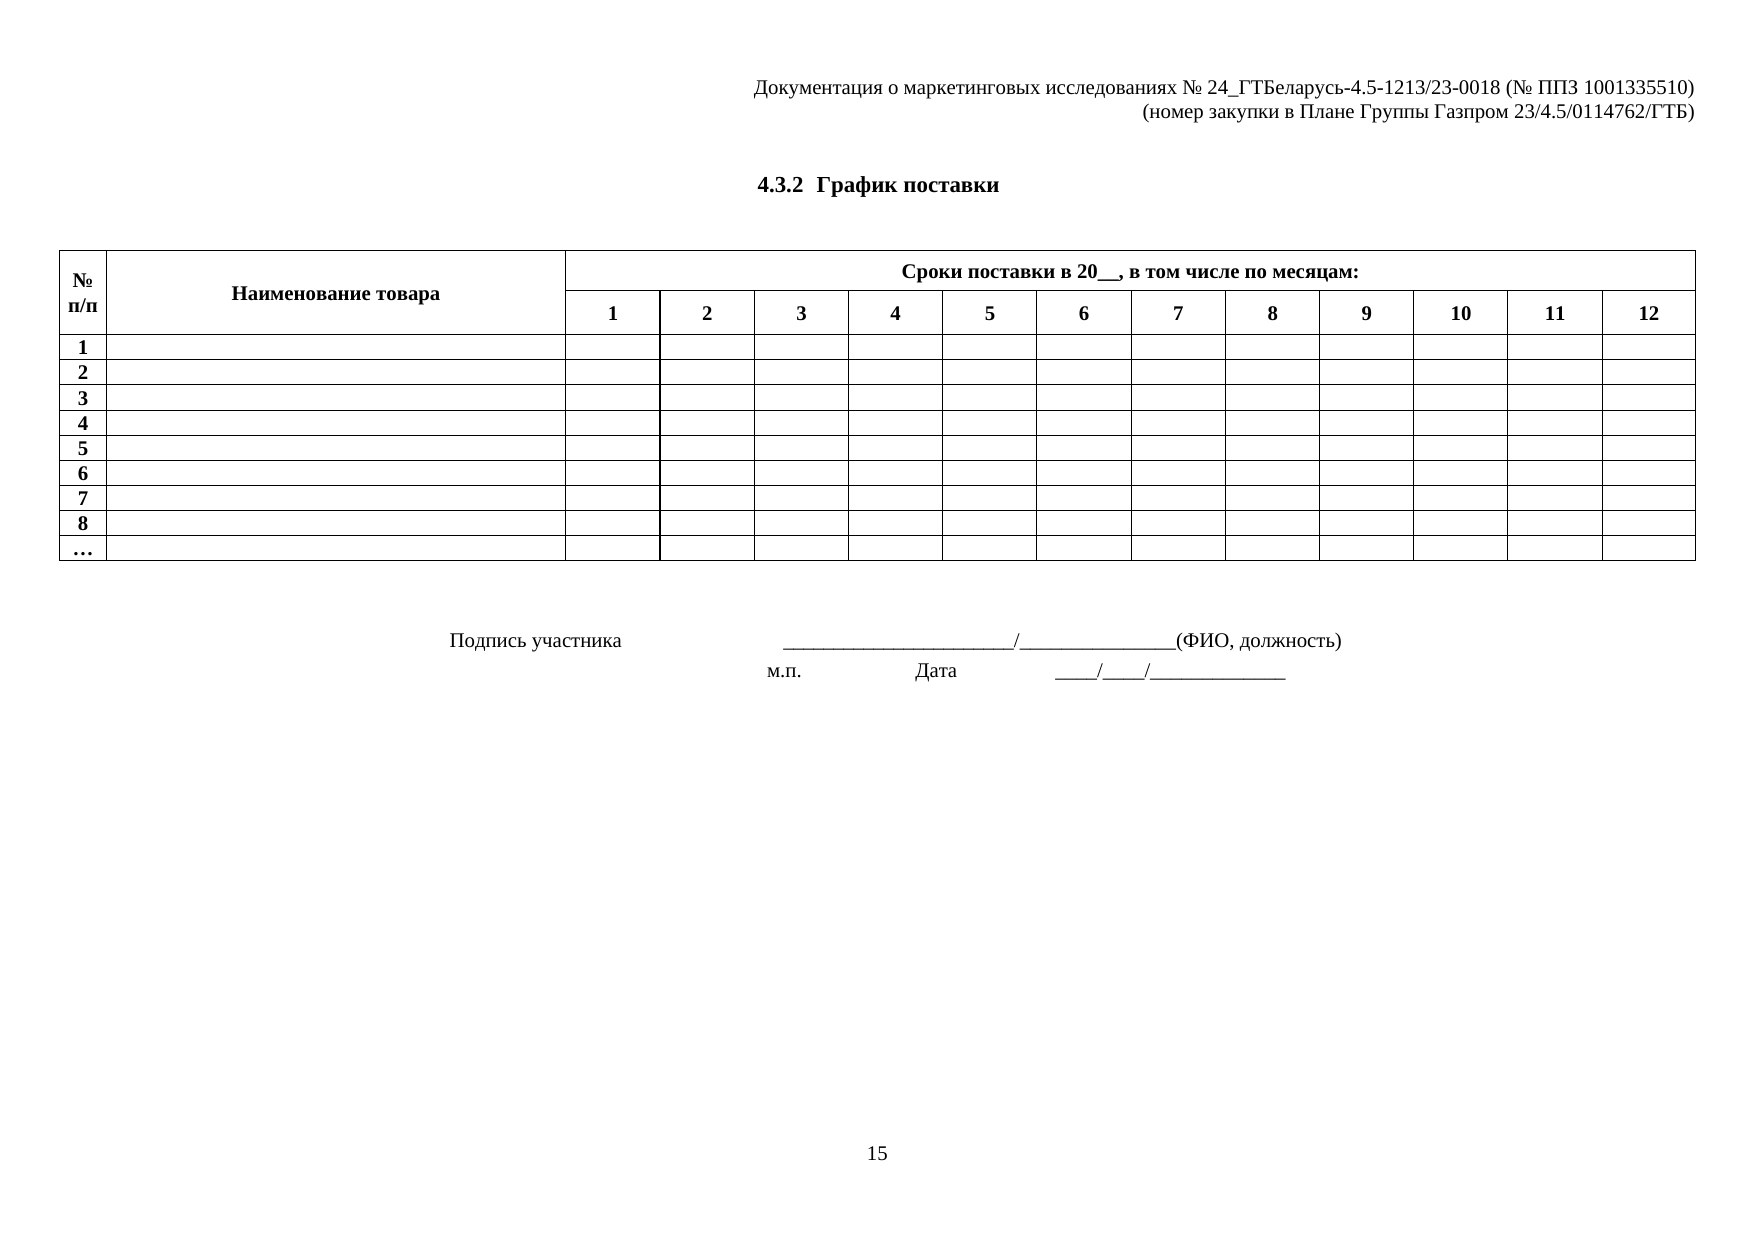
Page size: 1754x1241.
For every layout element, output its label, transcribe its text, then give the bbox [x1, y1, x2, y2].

table_cell [661, 486, 754, 510]
table_cell [1037, 360, 1131, 384]
table_cell [1037, 536, 1131, 560]
table_header Сроки поставки в 20__, в том числе по месяцам: [566, 251, 1695, 290]
table_cell 7 [1132, 291, 1225, 334]
table_cell [1226, 385, 1319, 409]
table_cell [943, 360, 1036, 384]
table_cell [107, 461, 565, 485]
table_cell [1508, 536, 1602, 560]
table_cell [1226, 360, 1319, 384]
table_cell [1226, 436, 1319, 460]
table_cell [1603, 511, 1695, 535]
table_cell [849, 486, 942, 510]
table_cell [1037, 461, 1131, 485]
table_cell [1132, 335, 1225, 359]
table_cell [1320, 536, 1413, 560]
table_cell [1603, 436, 1695, 460]
table_cell [1226, 511, 1319, 535]
table_cell 10 [1414, 291, 1507, 334]
table_cell [1414, 360, 1507, 384]
table_cell [849, 461, 942, 485]
table_cell [1132, 511, 1225, 535]
table_cell 8 [60, 511, 106, 535]
table_cell 9 [1320, 291, 1413, 334]
table_cell [755, 536, 848, 560]
table_cell [107, 436, 565, 460]
table_cell [1508, 486, 1602, 510]
table_cell [943, 486, 1036, 510]
table_cell [755, 511, 848, 535]
table_cell [943, 536, 1036, 560]
table_cell [1603, 360, 1695, 384]
table_cell [566, 486, 659, 510]
table_cell [755, 461, 848, 485]
table_cell [1132, 461, 1225, 485]
table_cell [1414, 436, 1507, 460]
table_cell [1508, 411, 1602, 434]
table_cell [566, 511, 659, 535]
table_cell [849, 536, 942, 560]
table_cell [661, 385, 754, 409]
table_cell [849, 411, 942, 434]
table_cell 2 [661, 291, 754, 334]
table_cell [1320, 411, 1413, 434]
table_cell 3 [755, 291, 848, 334]
table_cell … [60, 536, 106, 560]
table_cell [661, 411, 754, 434]
table_cell [1603, 536, 1695, 560]
table_cell [107, 385, 565, 409]
table_cell [943, 335, 1036, 359]
table_cell [943, 411, 1036, 434]
table_cell [566, 385, 659, 409]
table_cell [566, 536, 659, 560]
table_cell [1226, 461, 1319, 485]
table_cell 7 [60, 486, 106, 510]
table_cell [661, 511, 754, 535]
table_cell [661, 536, 754, 560]
table_cell [107, 335, 565, 359]
table_cell [1320, 436, 1413, 460]
table_cell [107, 411, 565, 434]
table_cell [755, 411, 848, 434]
table_cell [1603, 486, 1695, 510]
table_cell 2 [60, 360, 106, 384]
table_cell [1320, 385, 1413, 409]
table_cell 5 [943, 291, 1036, 334]
table_cell [1414, 511, 1507, 535]
table_cell 8 [1226, 291, 1319, 334]
table_cell [661, 335, 754, 359]
table_cell 4 [60, 411, 106, 434]
table_cell [566, 335, 659, 359]
table_cell [755, 436, 848, 460]
table_cell [1226, 335, 1319, 359]
table_cell [849, 511, 942, 535]
table_cell [755, 335, 848, 359]
table_cell [1414, 486, 1507, 510]
table_cell [1226, 486, 1319, 510]
table_cell [661, 436, 754, 460]
table_cell [1037, 411, 1131, 434]
table_cell [1508, 436, 1602, 460]
table_cell [755, 486, 848, 510]
table_cell [1320, 461, 1413, 485]
table_cell [661, 360, 754, 384]
table_cell 12 [1603, 291, 1695, 334]
table_cell [1414, 385, 1507, 409]
table_cell [1603, 411, 1695, 434]
table_cell [755, 385, 848, 409]
table_header № п/п [60, 251, 106, 334]
table_cell [107, 536, 565, 560]
list График поставки [59, 171, 1698, 198]
table_cell [1414, 335, 1507, 359]
table_cell [566, 461, 659, 485]
table_cell [1132, 486, 1225, 510]
table_cell [1132, 385, 1225, 409]
table_cell [1508, 461, 1602, 485]
table_cell [849, 335, 942, 359]
table_cell 6 [1037, 291, 1131, 334]
table_cell 1 [60, 335, 106, 359]
table_cell 3 [60, 385, 106, 409]
table_cell [943, 511, 1036, 535]
table_cell 4 [849, 291, 942, 334]
table_cell [1132, 411, 1225, 434]
table_cell [849, 385, 942, 409]
table_cell [1037, 486, 1131, 510]
table_cell [943, 461, 1036, 485]
table_cell [1603, 335, 1695, 359]
table_cell [755, 360, 848, 384]
table_cell [943, 436, 1036, 460]
table_cell [107, 486, 565, 510]
table_cell [1037, 511, 1131, 535]
table_cell [566, 436, 659, 460]
table_cell [1508, 385, 1602, 409]
table_cell 1 [566, 291, 659, 334]
table_cell [1508, 335, 1602, 359]
table_cell [1508, 511, 1602, 535]
table_cell [1320, 486, 1413, 510]
table_cell [849, 436, 942, 460]
table_cell [1414, 411, 1507, 434]
table_cell [943, 385, 1036, 409]
table_cell [849, 360, 942, 384]
table_cell [1414, 461, 1507, 485]
table_cell [1414, 536, 1507, 560]
table_cell [1508, 360, 1602, 384]
text м.п. Дата ____/____/_____________ [326, 658, 1695, 682]
table_cell [1037, 335, 1131, 359]
table_cell [1603, 461, 1695, 485]
table_cell [1603, 385, 1695, 409]
table_cell [1132, 360, 1225, 384]
table_cell [1320, 360, 1413, 384]
table_cell [1320, 335, 1413, 359]
table_cell [566, 411, 659, 434]
table_cell [107, 511, 565, 535]
table_cell 5 [60, 436, 106, 460]
table_cell [1226, 411, 1319, 434]
table_cell [107, 360, 565, 384]
table_cell [661, 461, 754, 485]
table_cell [1132, 436, 1225, 460]
table_cell [1320, 511, 1413, 535]
table_cell [1132, 536, 1225, 560]
table_cell 6 [60, 461, 106, 485]
text Подпись участника /_______________(ФИО, должность) [96, 628, 1695, 652]
table_cell [566, 360, 659, 384]
table_cell [1037, 385, 1131, 409]
table_header Наименование товара [107, 251, 565, 334]
table_cell 11 [1508, 291, 1602, 334]
table_cell [1226, 536, 1319, 560]
table_cell [1037, 436, 1131, 460]
